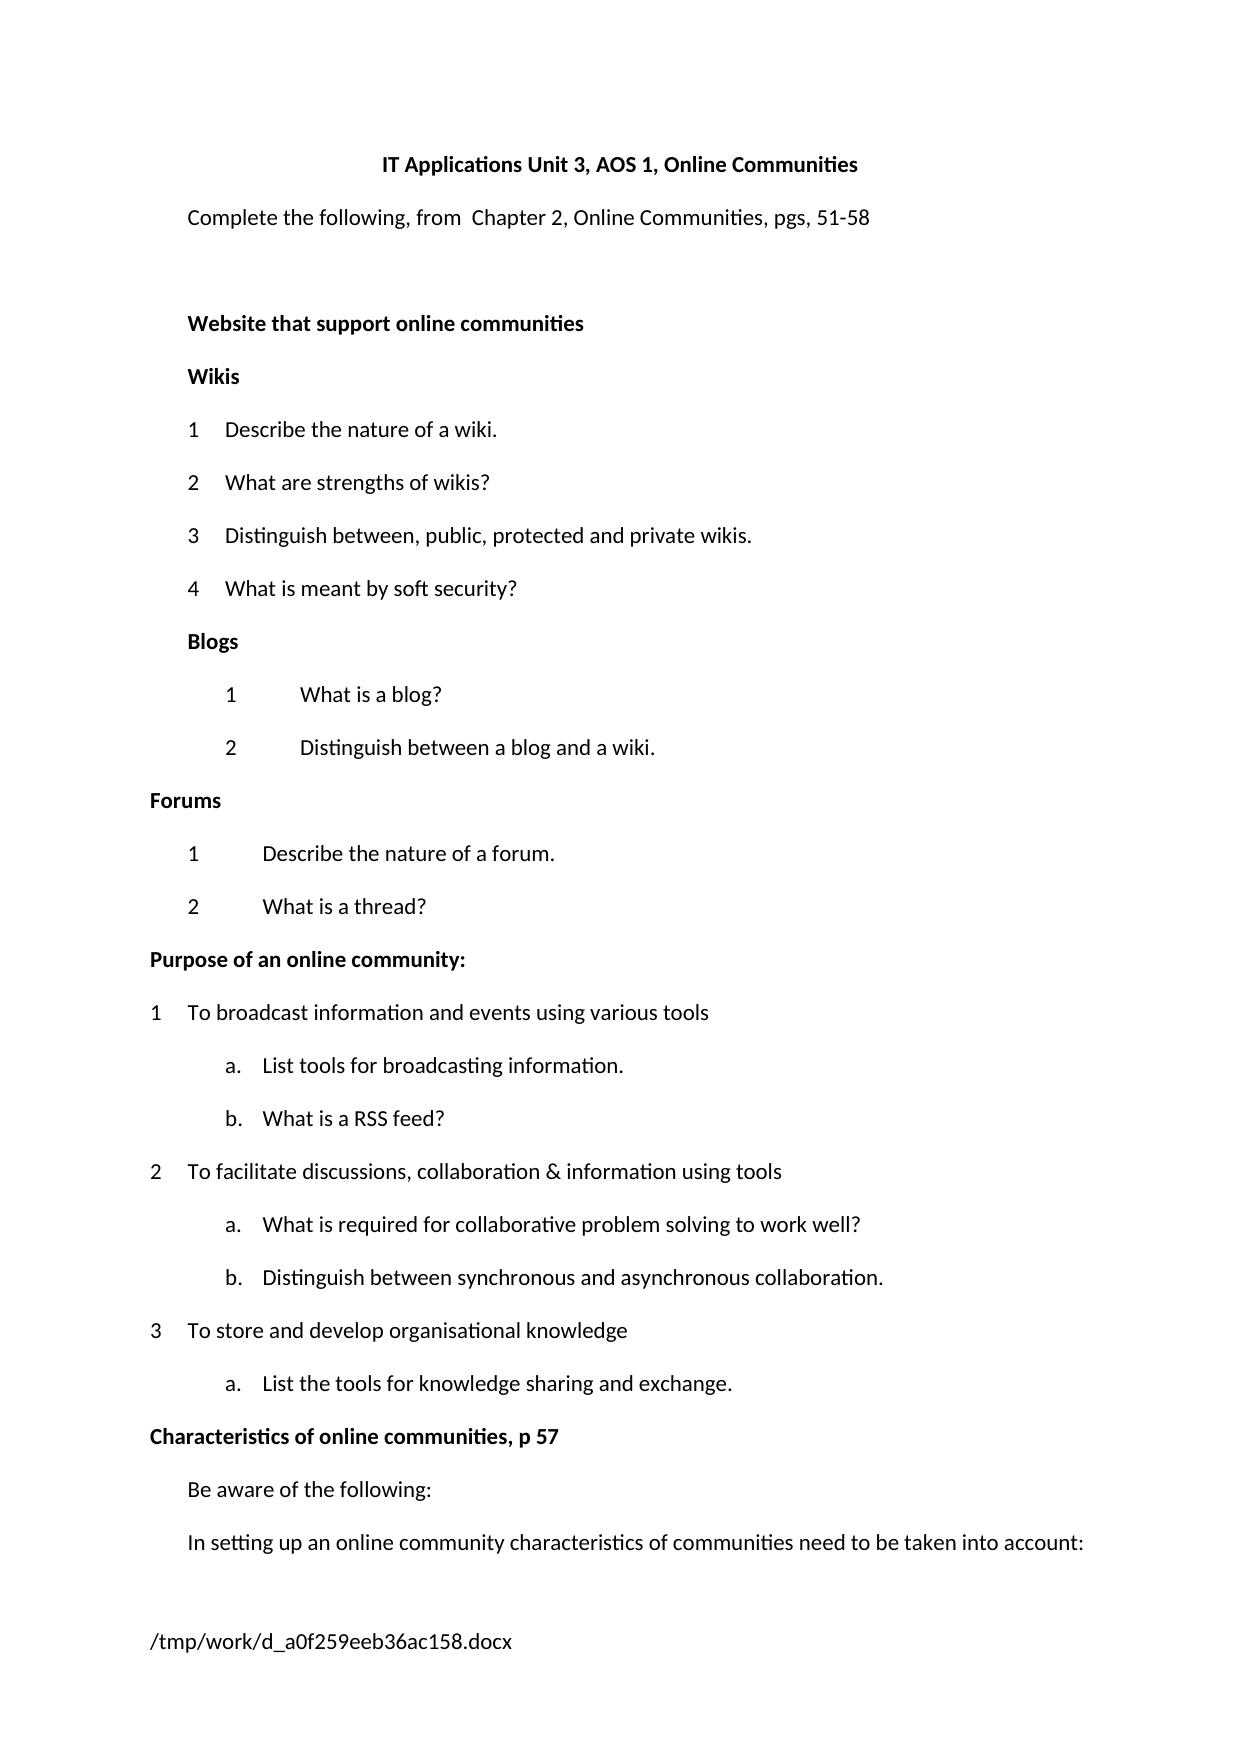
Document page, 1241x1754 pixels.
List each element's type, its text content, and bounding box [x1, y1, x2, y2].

list To broadcast information and events using various tools [150, 998, 1090, 1026]
list In setting up an online community characteristics of communities need to be taken into account: [187, 1528, 1090, 1557]
list Describe the nature of a forum. [187, 839, 1090, 867]
list Distinguish between, public, protected and private wikis. [187, 521, 1090, 549]
list What is a RSS feed? [225, 1104, 1090, 1132]
list What is a blog? [225, 680, 1090, 708]
list List tools for broadcasting information. [225, 1051, 1090, 1079]
list Wikis [187, 362, 1090, 390]
list What is meant by soft security? [187, 574, 1090, 602]
list To store and develop organisational knowledge [150, 1316, 1090, 1344]
list Blogs [187, 627, 1090, 655]
list List the tools for knowledge sharing and exchange. [225, 1369, 1090, 1397]
list What is required for collaborative problem solving to work well? [225, 1210, 1090, 1238]
list Describe the nature of a wiki. [187, 415, 1090, 443]
list Characteristics of online communities, p 57 [150, 1422, 1090, 1451]
text IT Applications Unit 3, AOS 1, Online Communities [150, 150, 1090, 178]
list Be aware of the following: [187, 1476, 1090, 1503]
list What are strengths of wikis? [187, 468, 1090, 496]
list Distinguish between a blog and a wiki. [225, 733, 1090, 761]
list Complete the following, from Chapter 2, Online Communities, pgs, 51-58 [187, 203, 1090, 231]
list Distinguish between synchronous and asynchronous collaboration. [225, 1263, 1090, 1291]
list To facilitate discussions, collaboration & information using tools [150, 1157, 1090, 1185]
list Forums [150, 786, 1090, 814]
list What is a thread? [187, 892, 1090, 920]
list Purpose of an online community: [150, 945, 1090, 973]
list Website that support online communities [187, 309, 1090, 337]
